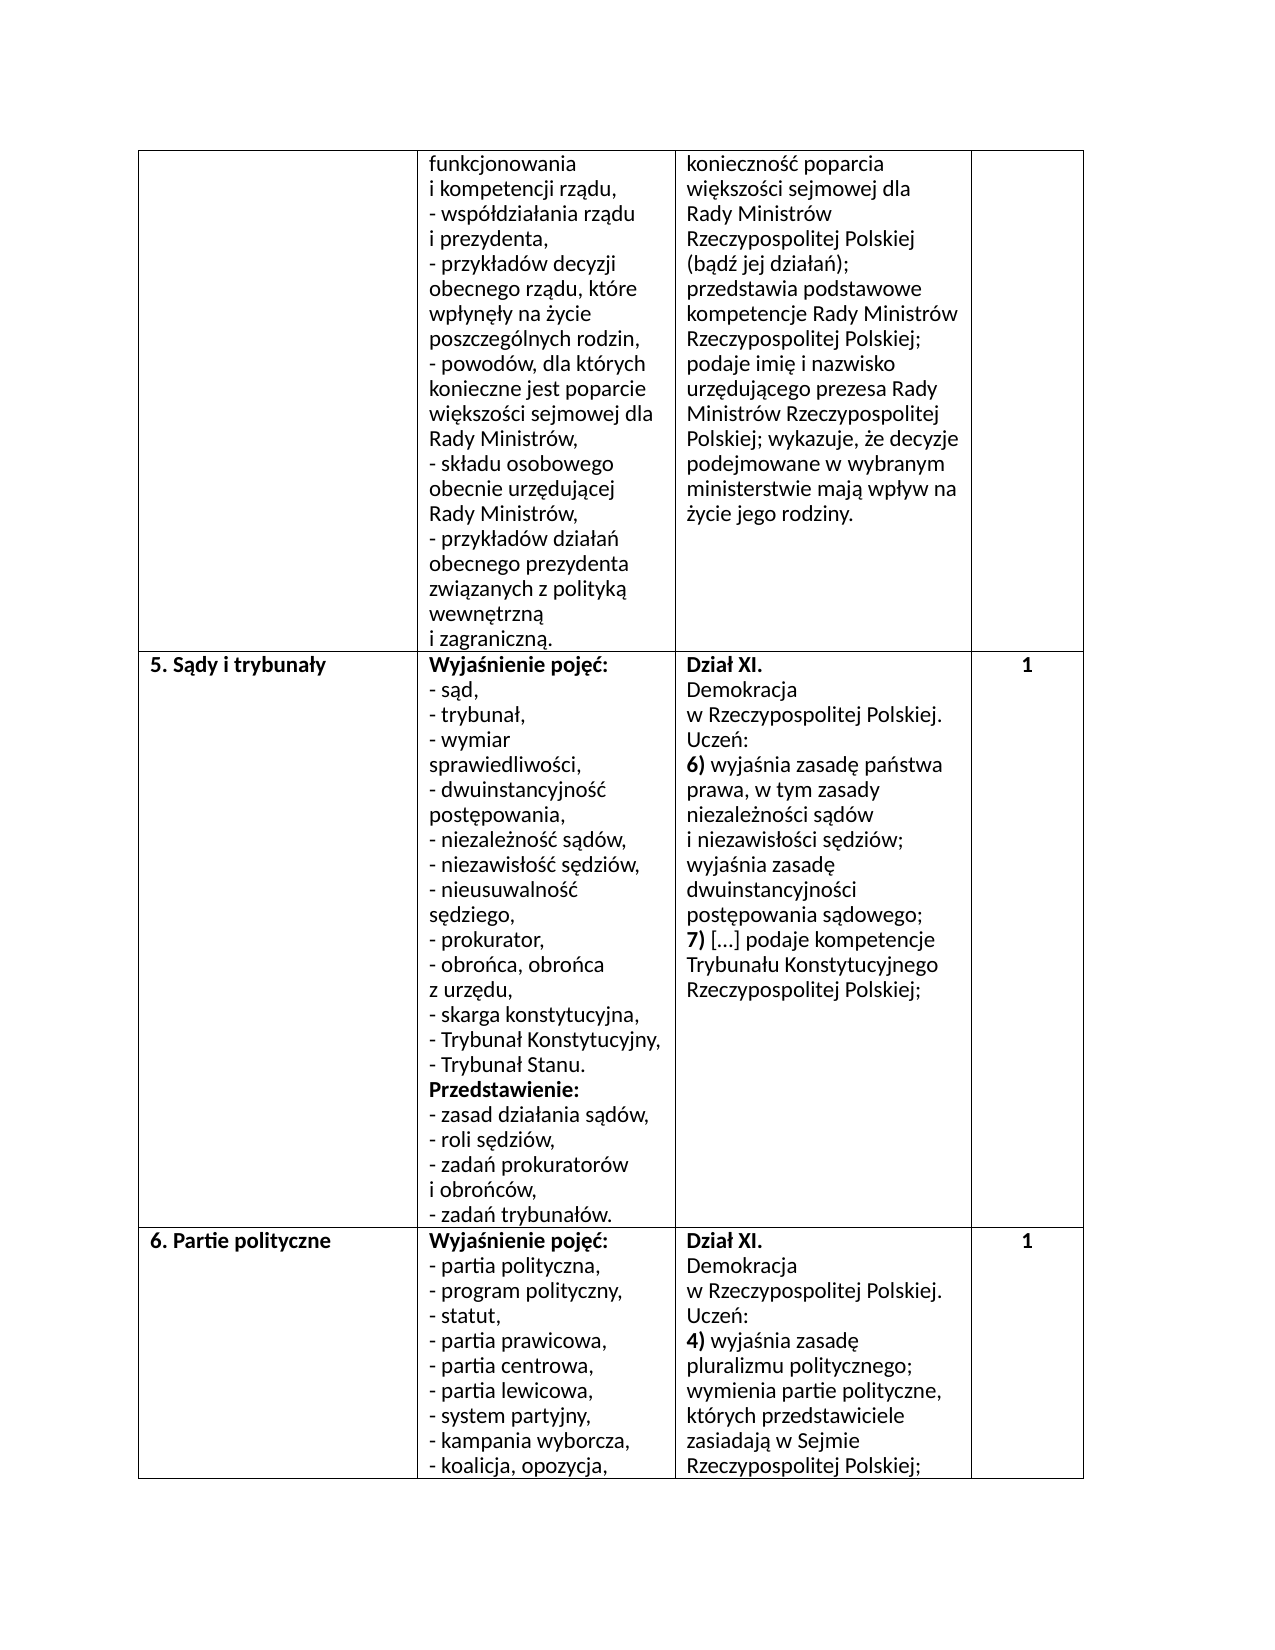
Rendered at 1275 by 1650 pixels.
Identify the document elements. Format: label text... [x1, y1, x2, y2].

table_cell 5. Sądy i trybunały [139, 652, 417, 1227]
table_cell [676, 151, 971, 651]
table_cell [139, 151, 417, 651]
table_cell 1 [972, 1228, 1083, 1478]
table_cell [418, 151, 675, 651]
table_cell 2 [972, 151, 1083, 651]
table_cell 1 [972, 652, 1083, 1227]
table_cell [139, 1228, 417, 1478]
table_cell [676, 1228, 971, 1478]
table_cell Wyjaśnienie pojęć: - sąd, - trybunał, - wymiar sprawiedliwości, - dwuinstancyjność postępowania, - niezależność sądów, - niezawisłość sędziów, - nieusuwalność sędziego, - prokurator, - obrońca, obrońca z urzędu, - skarga konstytucyjna, - Trybunał Konstytucyjny, - Trybunał Stanu. Przedstawienie: - zasad działania sądów, - roli sędziów, - zadań prokuratorów i obrońców, - zadań trybunałów. [418, 652, 675, 1227]
table_cell Dział XI. Demokracja w Rzeczypospolitej Polskiej. Uczeń: 6) wyjaśnia zasadę państwa prawa, w tym zasady niezależności sądów i niezawisłości sędziów; wyjaśnia zasadę dwuinstancyjności postępowania sądowego; 7) […] podaje kompetencje Trybunału Konstytucyjnego Rzeczypospolitej Polskiej; [676, 652, 971, 1227]
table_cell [418, 1228, 675, 1478]
